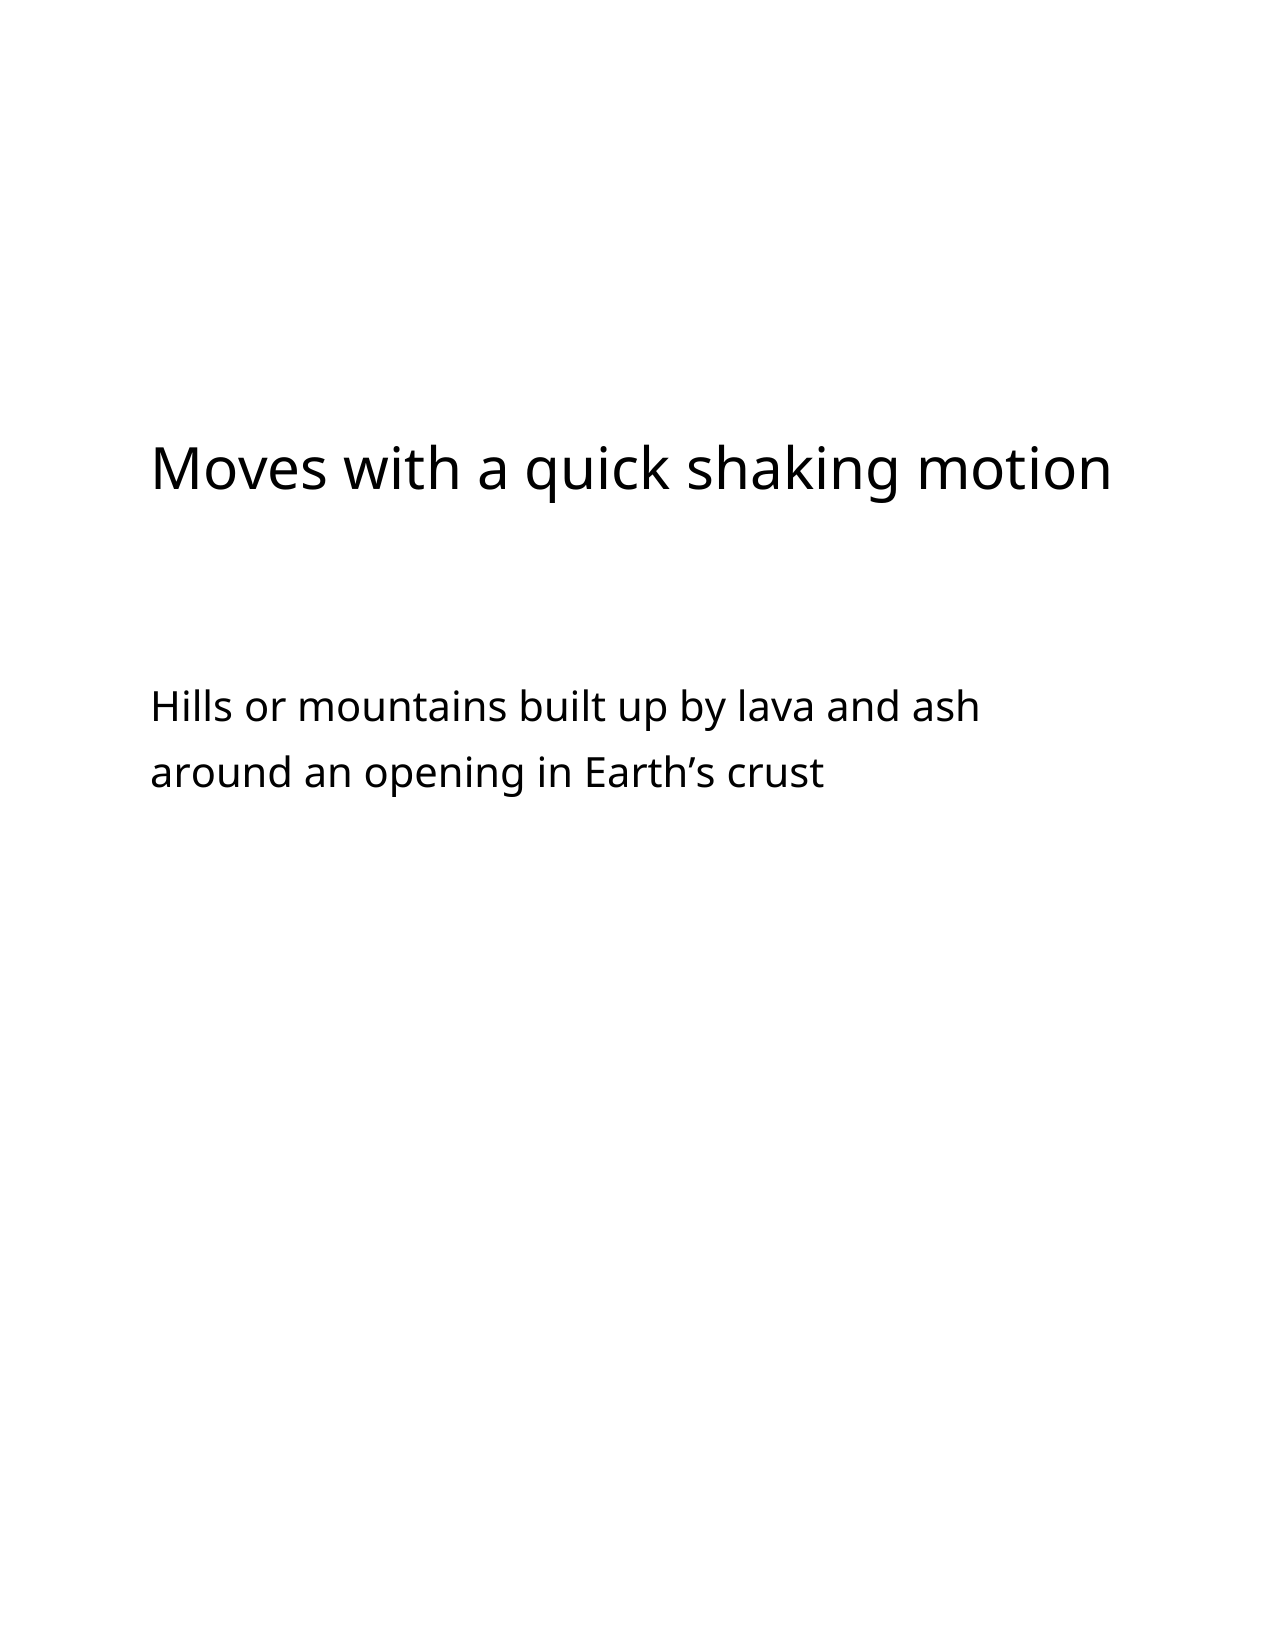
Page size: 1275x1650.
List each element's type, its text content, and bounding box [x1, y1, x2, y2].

text Hills or mountains built up by lava and ash around an opening in Earth’s crust [150, 677, 1125, 799]
text Moves with a quick shaking motion [150, 427, 1125, 506]
